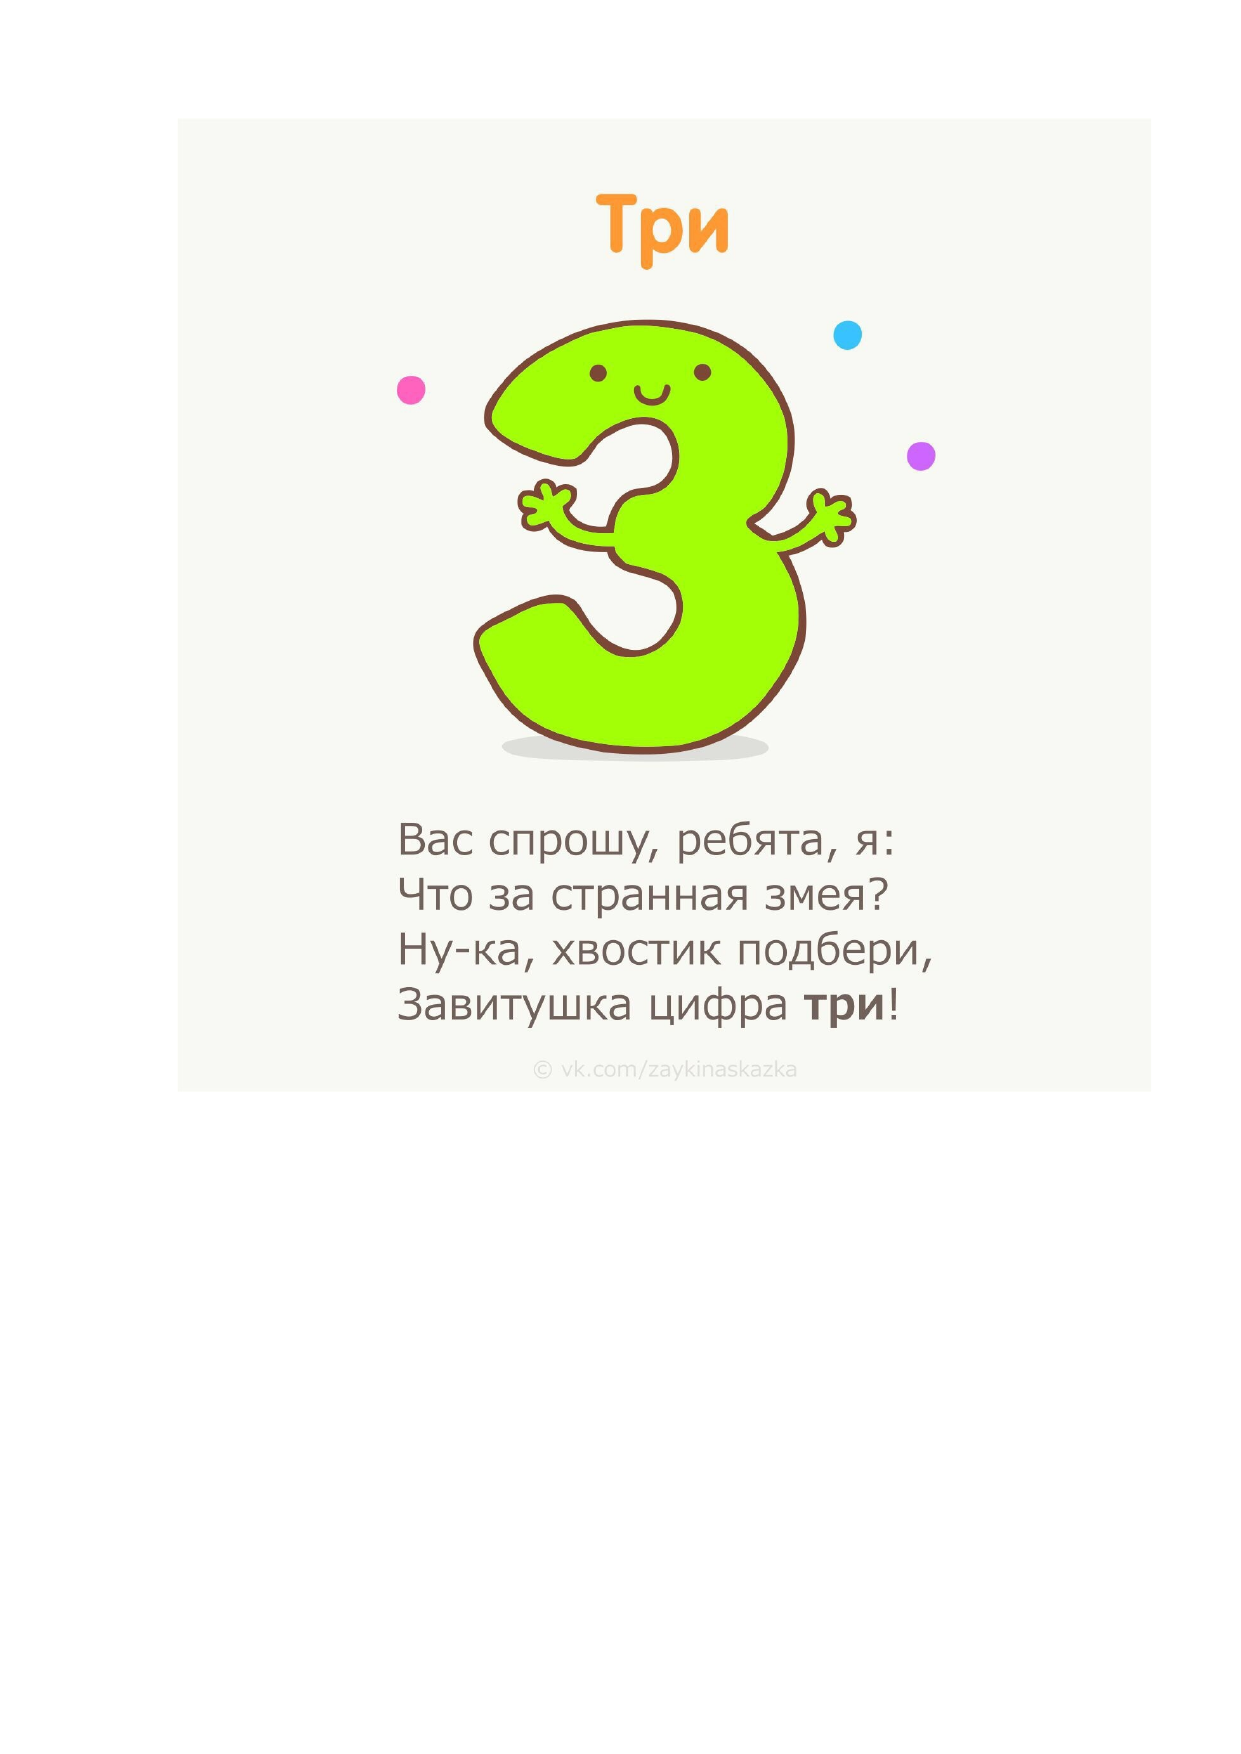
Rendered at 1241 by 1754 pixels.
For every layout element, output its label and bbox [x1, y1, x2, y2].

picture [177, 118, 1152, 1092]
